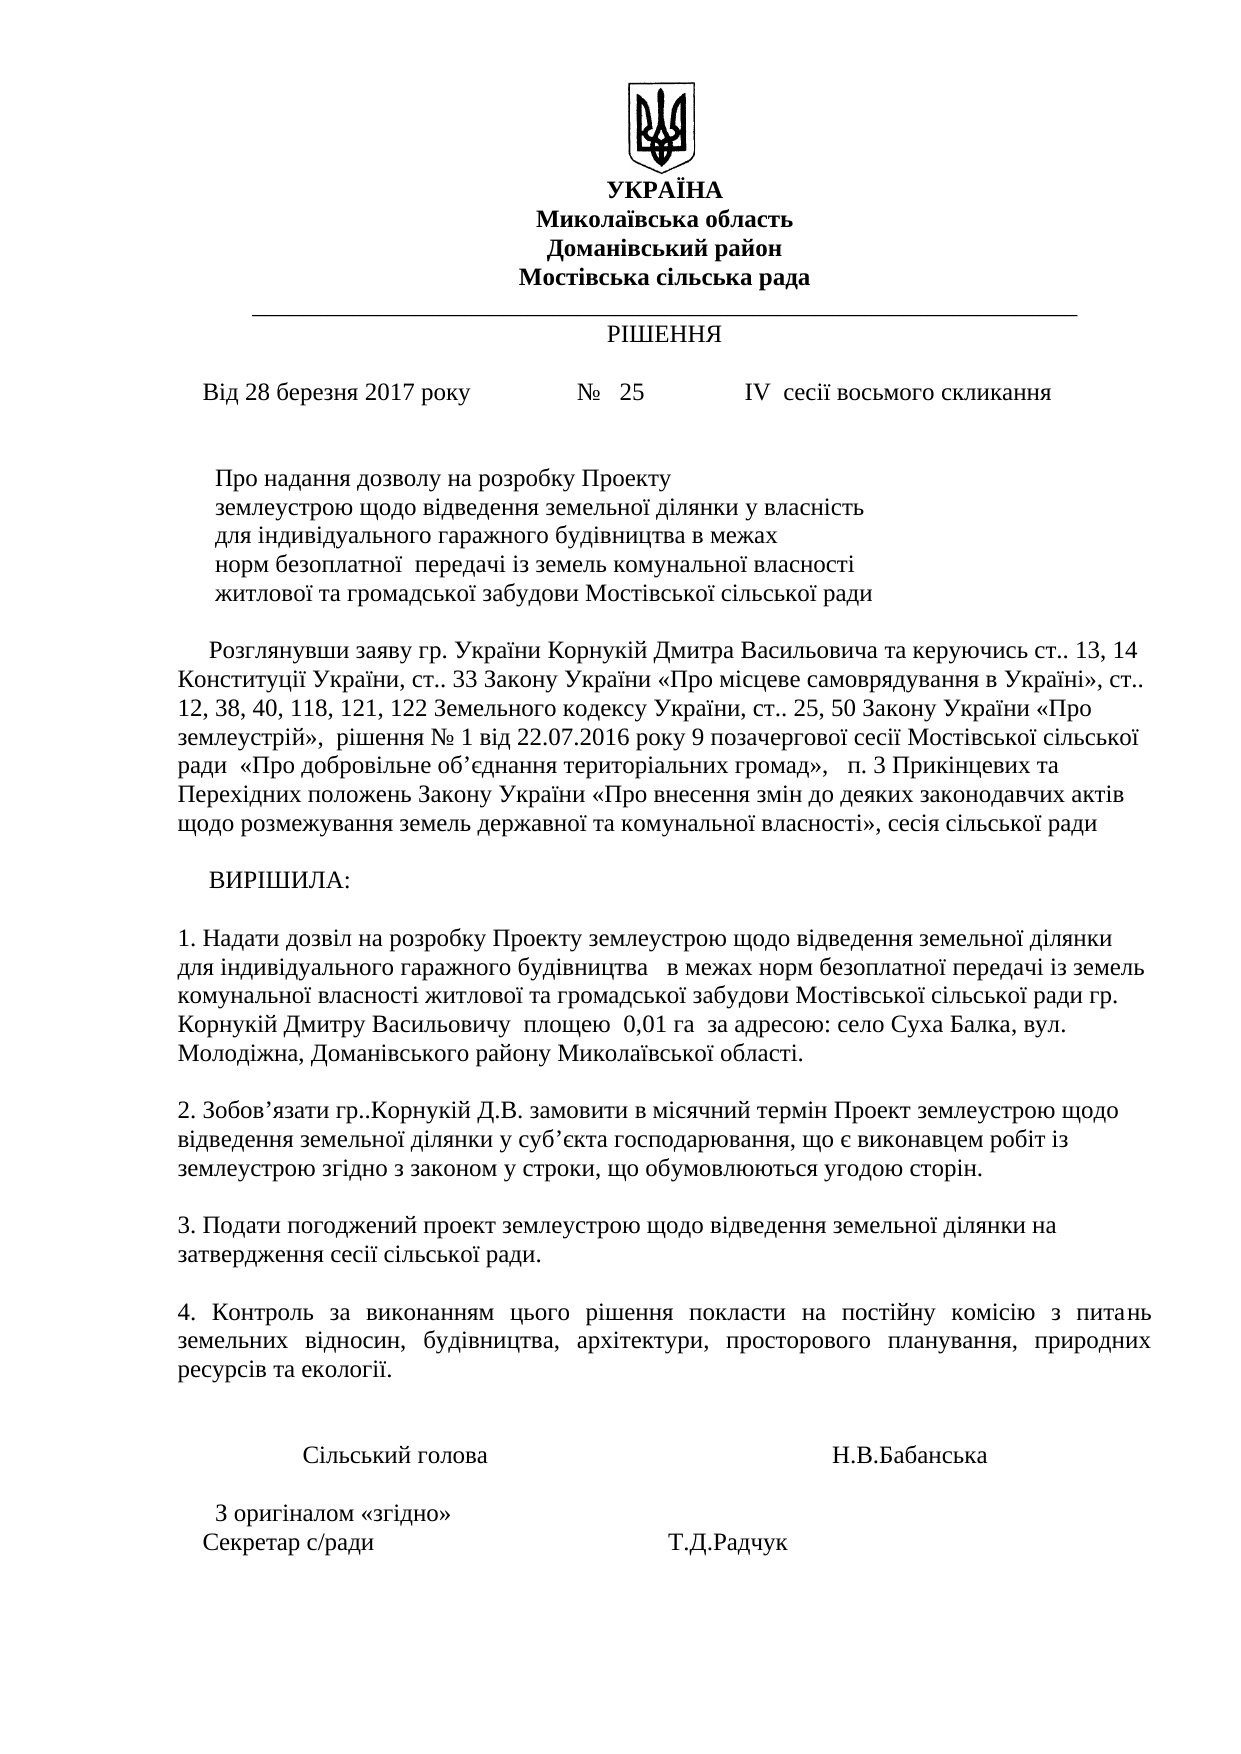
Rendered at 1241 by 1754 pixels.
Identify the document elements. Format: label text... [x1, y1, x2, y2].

text 3. Подати погоджений проект землеустрою щодо відведення земельної ділянки на затвердження сесії сільської ради. [177, 1211, 1152, 1268]
text 2. Зобов’язати гр..Корнукій Д.В. замовити в місячний термін Проект землеустрою щодо відведення земельної ділянки у суб’єкта господарювання, що є виконавцем робіт із землеустрою згідно з законом у строки, що обумовлюються угодою сторін. [177, 1096, 1152, 1182]
text __________________________________________________________________ [177, 291, 1152, 319]
text Від 28 березня 2017 року № 25 ІV сесії восьмого скликання [177, 377, 1152, 406]
text ВИРІШИЛА: [177, 866, 1152, 894]
text для індивідуального гаражного будівництва в межах [177, 521, 1152, 549]
text З оригіналом «згідно» [177, 1498, 1152, 1527]
text землеустрою щодо відведення земельної ділянки у власність [177, 492, 1152, 521]
title Миколаївська область [177, 204, 1152, 233]
text Мостівська сільська рада [177, 262, 1152, 291]
text житлової та громадської забудови Мостівської сільської ради [177, 578, 1152, 607]
text 1. Надати дозвіл на розробку Проекту землеустрою щодо відведення земельної ділянки для індивідуального гаражного будівництва в межах норм безоплатної передачі із земель комунальної власності житлової та громадської забудови Мостівської сільської ради гр. Корнукій Дмитру Васильовичу площею 0,01 га за адресою: село Суха Балка, вул. Молодіжна, Доманівського району Миколаївської області. [177, 923, 1152, 1067]
title УКРАЇНА [177, 176, 1152, 204]
text Розглянувши заяву гр. України Корнукій Дмитра Васильовича та керуючись ст.. 13, 14 Конституції України, ст.. 33 Закону України «Про місцеве самоврядування в Україні», ст.. 12, 38, 40, 118, 121, 122 Земельного кодексу України, ст.. 25, 50 Закону України «Про землеустрій», рішення № 1 від 22.07.2016 року 9 позачергової сесії Мостівської сільської ради «Про добровільне об’єднання територіальних громад», п. 3 Прикінцевих та Перехідних положень Закону України «Про внесення змін до деяких законодавчих актів щодо розмежування земель державної та комунальної власності», сесія сільської ради [177, 636, 1152, 837]
text Доманівський район [177, 233, 1152, 262]
text РІШЕННЯ [177, 319, 1152, 348]
text Сільський голова Н.В.Бабанська [177, 1441, 1152, 1469]
text норм безоплатної передачі із земель комунальної власності [177, 549, 1152, 578]
text Секретар с/ради Т.Д.Радчук [177, 1527, 1152, 1556]
text Про надання дозволу на розробку Проекту [177, 463, 1152, 492]
text 4. Контроль за виконанням цього рішення покласти на постійну комісію з питань земельних відносин, будівництва, архітектури, просторового планування, природних ресурсів та екології. [177, 1297, 1152, 1383]
